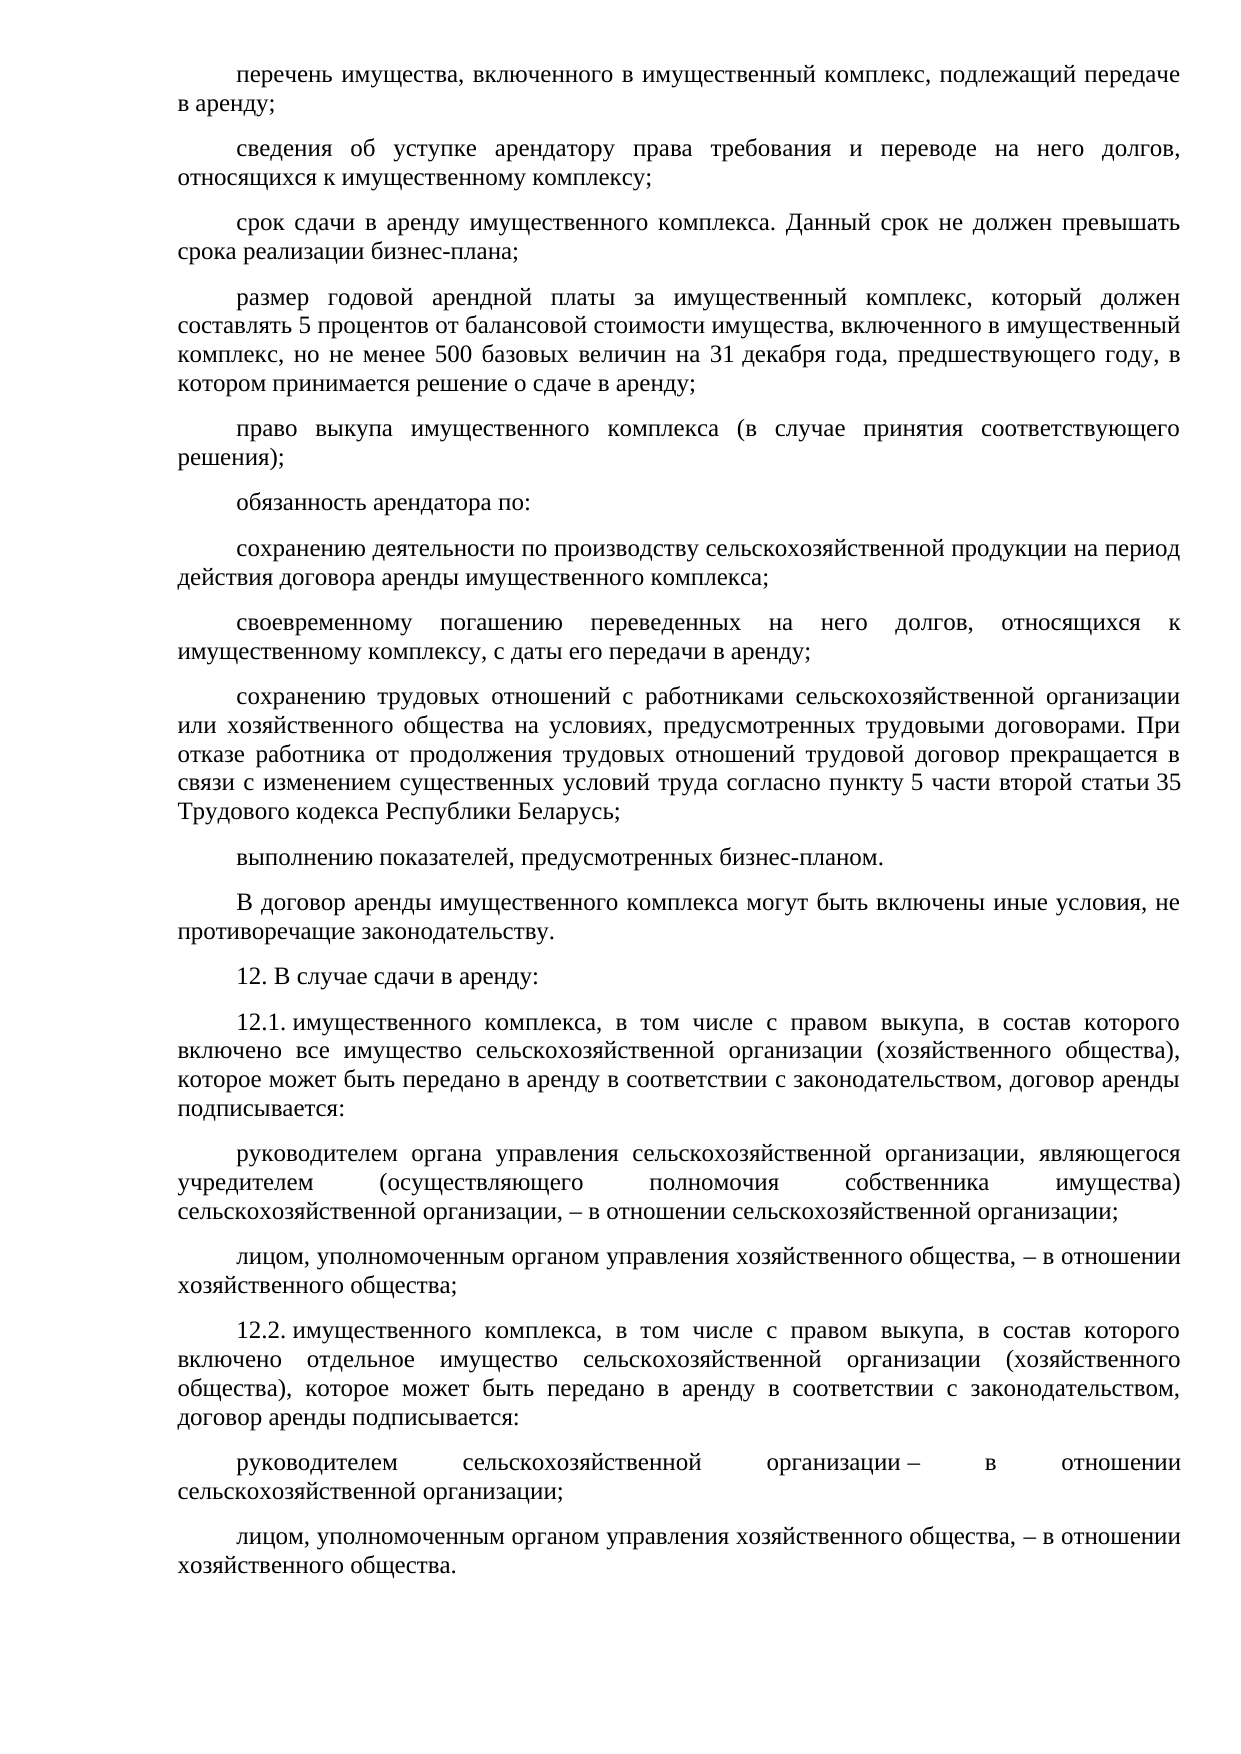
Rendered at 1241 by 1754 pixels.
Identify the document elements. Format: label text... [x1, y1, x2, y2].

text руководителем сельскохозяйственной организации – в отношении сельскохозяйственной организации; [177, 1447, 1181, 1504]
text право выкупа имущественного комплекса (в случае принятия соответствующего решения); [177, 413, 1181, 471]
text В договор аренды имущественного комплекса могут быть включены иные условия, не противоречащие законодательству. [177, 887, 1181, 944]
text обязанность арендатора по: [177, 487, 1181, 516]
text руководителем органа управления сельскохозяйственной организации, являющегося учредителем (осуществляющего полномочия собственника имущества) сельскохозяйственной организации, – в отношении сельскохозяйственной организации; [177, 1138, 1181, 1224]
text 12.1. имущественного комплекса, в том числе с правом выкупа, в состав которого включено все имущество сельскохозяйственной организации (хозяйственного общества), которое может быть передано в аренду в соответствии с законодательством, договор аренды подписывается: [177, 1007, 1181, 1122]
text лицом, уполномоченным органом управления хозяйственного общества, – в отношении хозяйственного общества; [177, 1241, 1181, 1299]
text размер годовой арендной платы за имущественный комплекс, который должен составлять 5 процентов от балансовой стоимости имущества, включенного в имущественный комплекс, но не менее 500 базовых величин на 31 декабря года, предшествующего году, в котором принимается решение о сдаче в аренду; [177, 282, 1181, 397]
text срок сдачи в аренду имущественного комплекса. Данный срок не должен превышать срока реализации бизнес-плана; [177, 207, 1181, 265]
text сохранению трудовых отношений с работниками сельскохозяйственной организации или хозяйственного общества на условиях, предусмотренных трудовыми договорами. При отказе работника от продолжения трудовых отношений трудовой договор прекращается в связи с изменением существенных условий труда согласно пункту 5 части второй статьи 35 Трудового кодекса Республики Беларусь; [177, 681, 1181, 825]
text 12. В случае сдачи в аренду: [177, 961, 1181, 990]
text лицом, уполномоченным органом управления хозяйственного общества, – в отношении хозяйственного общества. [177, 1521, 1181, 1579]
text выполнению показателей, предусмотренных бизнес-планом. [177, 842, 1181, 870]
text своевременному погашению переведенных на него долгов, относящихся к имущественному комплексу, с даты его передачи в аренду; [177, 607, 1181, 664]
text сведения об уступке арендатору права требования и переводе на него долгов, относящихся к имущественному комплексу; [177, 133, 1181, 191]
text сохранению деятельности по производству сельскохозяйственной продукции на период действия договора аренды имущественного комплекса; [177, 533, 1181, 590]
text перечень имущества, включенного в имущественный комплекс, подлежащий передаче в аренду; [177, 59, 1181, 117]
text 12.2. имущественного комплекса, в том числе с правом выкупа, в состав которого включено отдельное имущество сельскохозяйственной организации (хозяйственного общества), которое может быть передано в аренду в соответствии с законодательством, договор аренды подписывается: [177, 1315, 1181, 1430]
